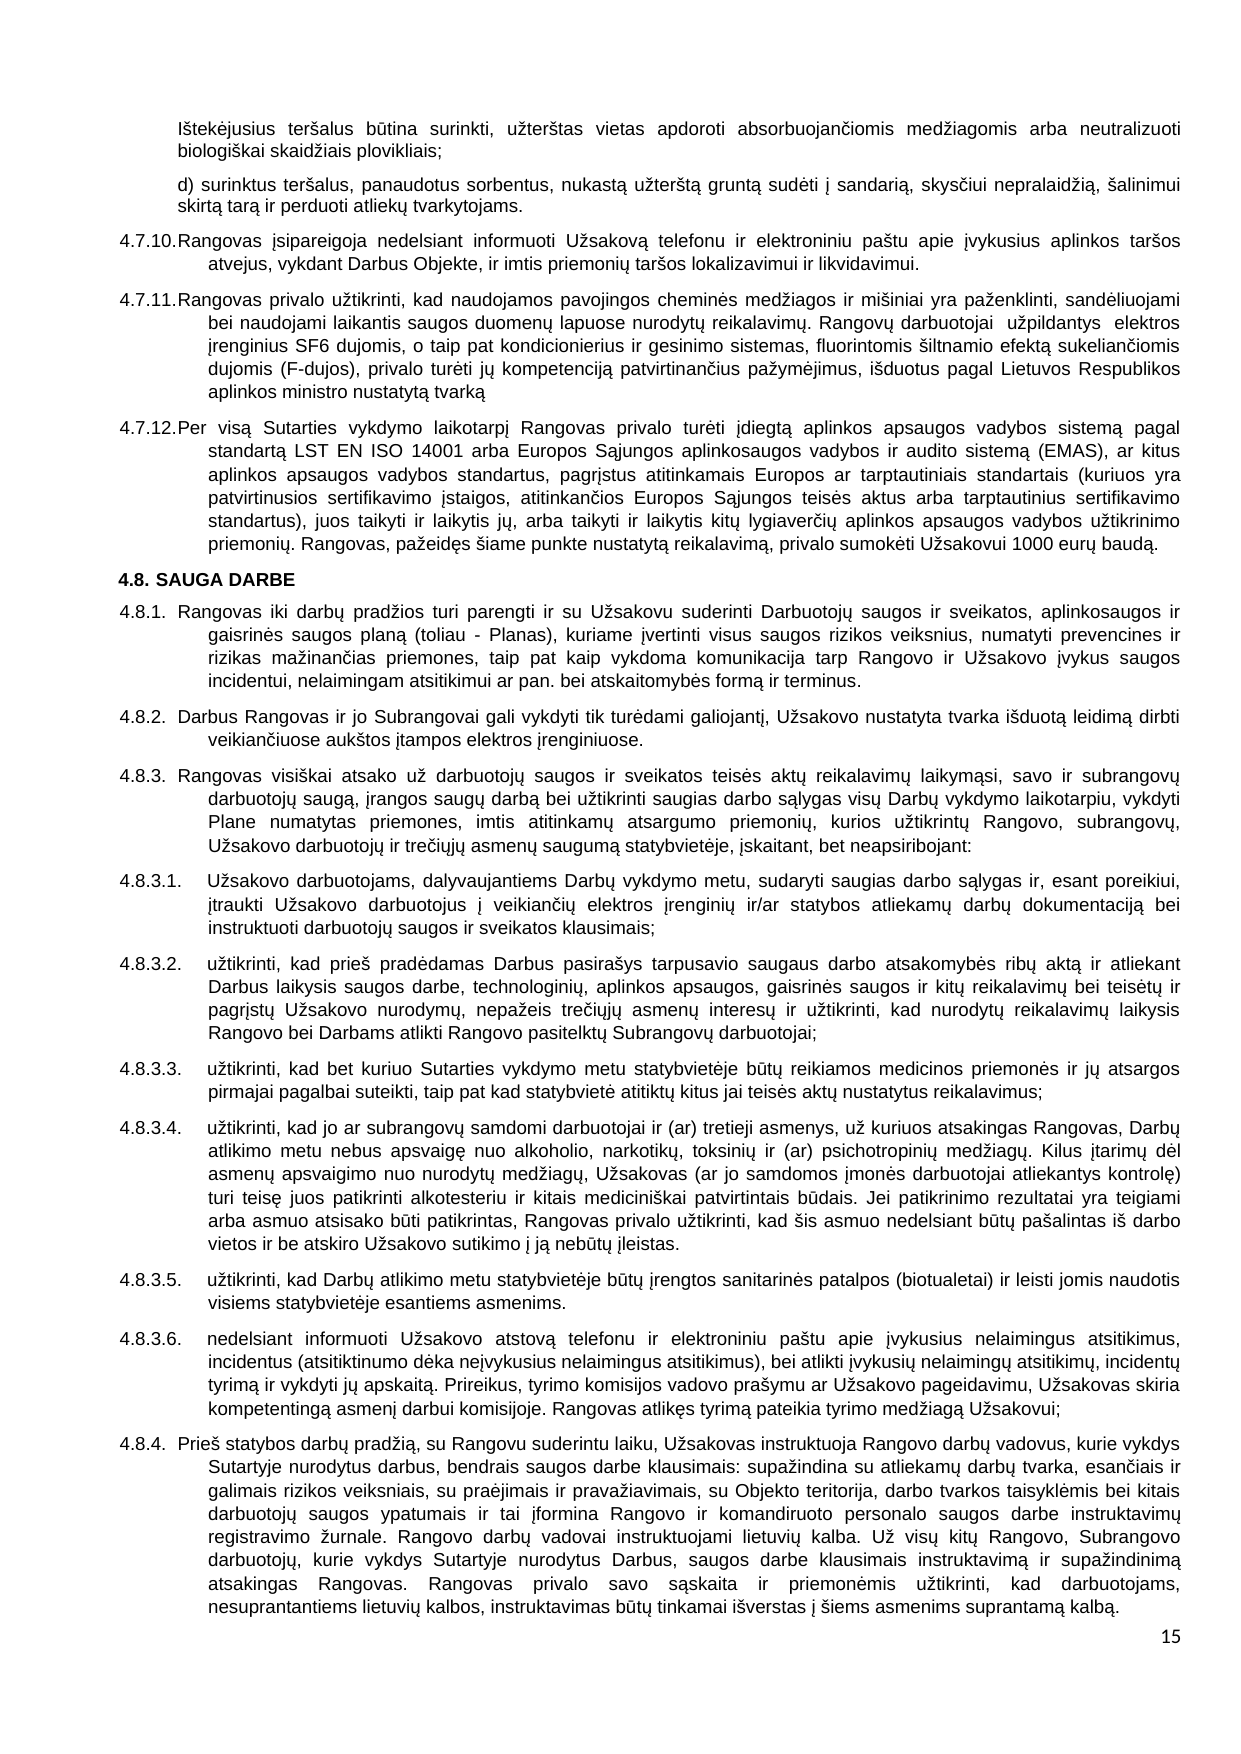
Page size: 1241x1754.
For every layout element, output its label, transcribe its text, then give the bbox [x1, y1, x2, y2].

subtitle Sauga darbe [118, 569, 1181, 590]
list Rangovas iki darbų pradžios turi parengti ir su Užsakovu suderinti Darbuotojų saugos ir sveikatos, aplinkosaugos ir gaisrinės saugos planą (toliau - Planas), kuriame įvertinti visus saugos rizikos veiksnius, numatyti prevencines ir rizikas mažinančias priemones, taip pat kaip vykdoma komunikacija tarp Rangovo ir Užsakovo įvykus saugos incidentui, nelaimingam atsitikimui ar pan. bei atskaitomybės formą ir terminus. [119, 600, 1181, 692]
list užtikrinti, kad prieš pradėdamas Darbus pasirašys tarpusavio saugaus darbo atsakomybės ribų aktą ir atliekant Darbus laikysis saugos darbe, technologinių, aplinkos apsaugos, gaisrinės saugos ir kitų reikalavimų bei teisėtų ir pagrįstų Užsakovo nurodymų, nepažeis trečiųjų asmenų interesų ir užtikrinti, kad nurodytų reikalavimų laikysis Rangovo bei Darbams atlikti Rangovo pasitelktų Subrangovų darbuotojai; [119, 952, 1181, 1044]
list užtikrinti, kad Darbų atlikimo metu statybvietėje būtų įrengtos sanitarinės patalpos (biotualetai) ir leisti jomis naudotis visiems statybvietėje esantiems asmenims. [119, 1269, 1181, 1313]
list Užsakovo darbuotojams, dalyvaujantiems Darbų vykdymo metu, sudaryti saugias darbo sąlygas ir, esant poreikiui, įtraukti Užsakovo darbuotojus į veikiančių elektros įrenginių ir/ar statybos atliekamų darbų dokumentaciją bei instruktuoti darbuotojų saugos ir sveikatos klausimais; [119, 870, 1181, 938]
list Rangovas privalo užtikrinti, kad naudojamos pavojingos cheminės medžiagos ir mišiniai yra paženklinti, sandėliuojami bei naudojami laikantis saugos duomenų lapuose nurodytų reikalavimų. Rangovų darbuotojai užpildantys elektros įrenginius SF6 dujomis, o taip pat kondicionierius ir gesinimo sistemas, fluorintomis šiltnamio efektą sukeliančiomis dujomis (F-dujos), privalo turėti jų kompetenciją patvirtinančius pažymėjimus, išduotus pagal Lietuvos Respublikos aplinkos ministro nustatytą tvarką [119, 288, 1181, 403]
list Prieš statybos darbų pradžią, su Rangovu suderintu laiku, Užsakovas instruktuoja Rangovo darbų vadovus, kurie vykdys Sutartyje nurodytus darbus, bendrais saugos darbe klausimais: supažindina su atliekamų darbų tvarka, esančiais ir galimais rizikos veiksniais, su praėjimais ir pravažiavimais, su Objekto teritorija, darbo tvarkos taisyklėmis bei kitais darbuotojų saugos ypatumais ir tai įformina Rangovo ir komandiruoto personalo saugos darbe instruktavimų registravimo žurnale. Rangovo darbų vadovai instruktuojami lietuvių kalba. Už visų kitų Rangovo, Subrangovo darbuotojų, kurie vykdys Sutartyje nurodytus Darbus, saugos darbe klausimais instruktavimą ir supažindinimą atsakingas Rangovas. Rangovas privalo savo sąskaita ir priemonėmis užtikrinti, kad darbuotojams, nesuprantantiems lietuvių kalbos, instruktavimas būtų tinkamai išverstas į šiems asmenims suprantamą kalbą. [119, 1433, 1181, 1617]
text d) surinktus teršalus, panaudotus sorbentus, nukastą užterštą gruntą sudėti į sandarią, skysčiui nepralaidžią, šalinimui skirtą tarą ir perduoti atliekų tvarkytojams. [177, 174, 1181, 217]
list Rangovas visiškai atsako už darbuotojų saugos ir sveikatos teisės aktų reikalavimų laikymąsi, savo ir subrangovų darbuotojų saugą, įrangos saugų darbą bei užtikrinti saugias darbo sąlygas visų Darbų vykdymo laikotarpiu, vykdyti Plane numatytas priemones, imtis atitinkamų atsargumo priemonių, kurios užtikrintų Rangovo, subrangovų, Užsakovo darbuotojų ir trečiųjų asmenų saugumą statybvietėje, įskaitant, bet neapsiribojant: [119, 765, 1181, 856]
list užtikrinti, kad jo ar subrangovų samdomi darbuotojai ir (ar) tretieji asmenys, už kuriuos atsakingas Rangovas, Darbų atlikimo metu nebus apsvaigę nuo alkoholio, narkotikų, toksinių ir (ar) psichotropinių medžiagų. Kilus įtarimų dėl asmenų apsvaigimo nuo nurodytų medžiagų, Užsakovas (ar jo samdomos įmonės darbuotojai atliekantys kontrolę) turi teisę juos patikrinti alkotesteriu ir kitais mediciniškai patvirtintais būdais. Jei patikrinimo rezultatai yra teigiami arba asmuo atsisako būti patikrintas, Rangovas privalo užtikrinti, kad šis asmuo nedelsiant būtų pašalintas iš darbo vietos ir be atskiro Užsakovo sutikimo į ją nebūtų įleistas. [119, 1117, 1181, 1254]
list Per visą Sutarties vykdymo laikotarpį Rangovas privalo turėti įdiegtą aplinkos apsaugos vadybos sistemą pagal standartą LST EN ISO 14001 arba Europos Sąjungos aplinkosaugos vadybos ir audito sistemą (EMAS), ar kitus aplinkos apsaugos vadybos standartus, pagrįstus atitinkamais Europos ar tarptautiniais standartais (kuriuos yra patvirtinusios sertifikavimo įstaigos, atitinkančios Europos Sąjungos teisės aktus arba tarptautinius sertifikavimo standartus), juos taikyti ir laikytis jų, arba taikyti ir laikytis kitų lygiaverčių aplinkos apsaugos vadybos užtikrinimo priemonių. Rangovas, pažeidęs šiame punkte nustatytą reikalavimą, privalo sumokėti Užsakovui 1000 eurų baudą. [119, 417, 1181, 555]
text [177, 118, 1181, 161]
list Darbus Rangovas ir jo Subrangovai gali vykdyti tik turėdami galiojantį, Užsakovo nustatyta tvarka išduotą leidimą dirbti veikiančiuose aukštos įtampos elektros įrenginiuose. [119, 706, 1181, 751]
list užtikrinti, kad bet kuriuo Sutarties vykdymo metu statybvietėje būtų reikiamos medicinos priemonės ir jų atsargos pirmajai pagalbai suteikti, taip pat kad statybvietė atitiktų kitus jai teisės aktų nustatytus reikalavimus; [119, 1058, 1181, 1103]
list Rangovas įsipareigoja nedelsiant informuoti Užsakovą telefonu ir elektroniniu paštu apie įvykusius aplinkos taršos atvejus, vykdant Darbus Objekte, ir imtis priemonių taršos lokalizavimui ir likvidavimui. [119, 229, 1181, 274]
list nedelsiant informuoti Užsakovo atstovą telefonu ir elektroniniu paštu apie įvykusius nelaimingus atsitikimus, incidentus (atsitiktinumo dėka neįvykusius nelaimingus atsitikimus), bei atlikti įvykusių nelaimingų atsitikimų, incidentų tyrimą ir vykdyti jų apskaitą. Prireikus, tyrimo komisijos vadovo prašymu ar Užsakovo pageidavimu, Užsakovas skiria kompetentingą asmenį darbui komisijoje. Rangovas atlikęs tyrimą pateikia tyrimo medžiagą Užsakovui; [119, 1328, 1181, 1419]
